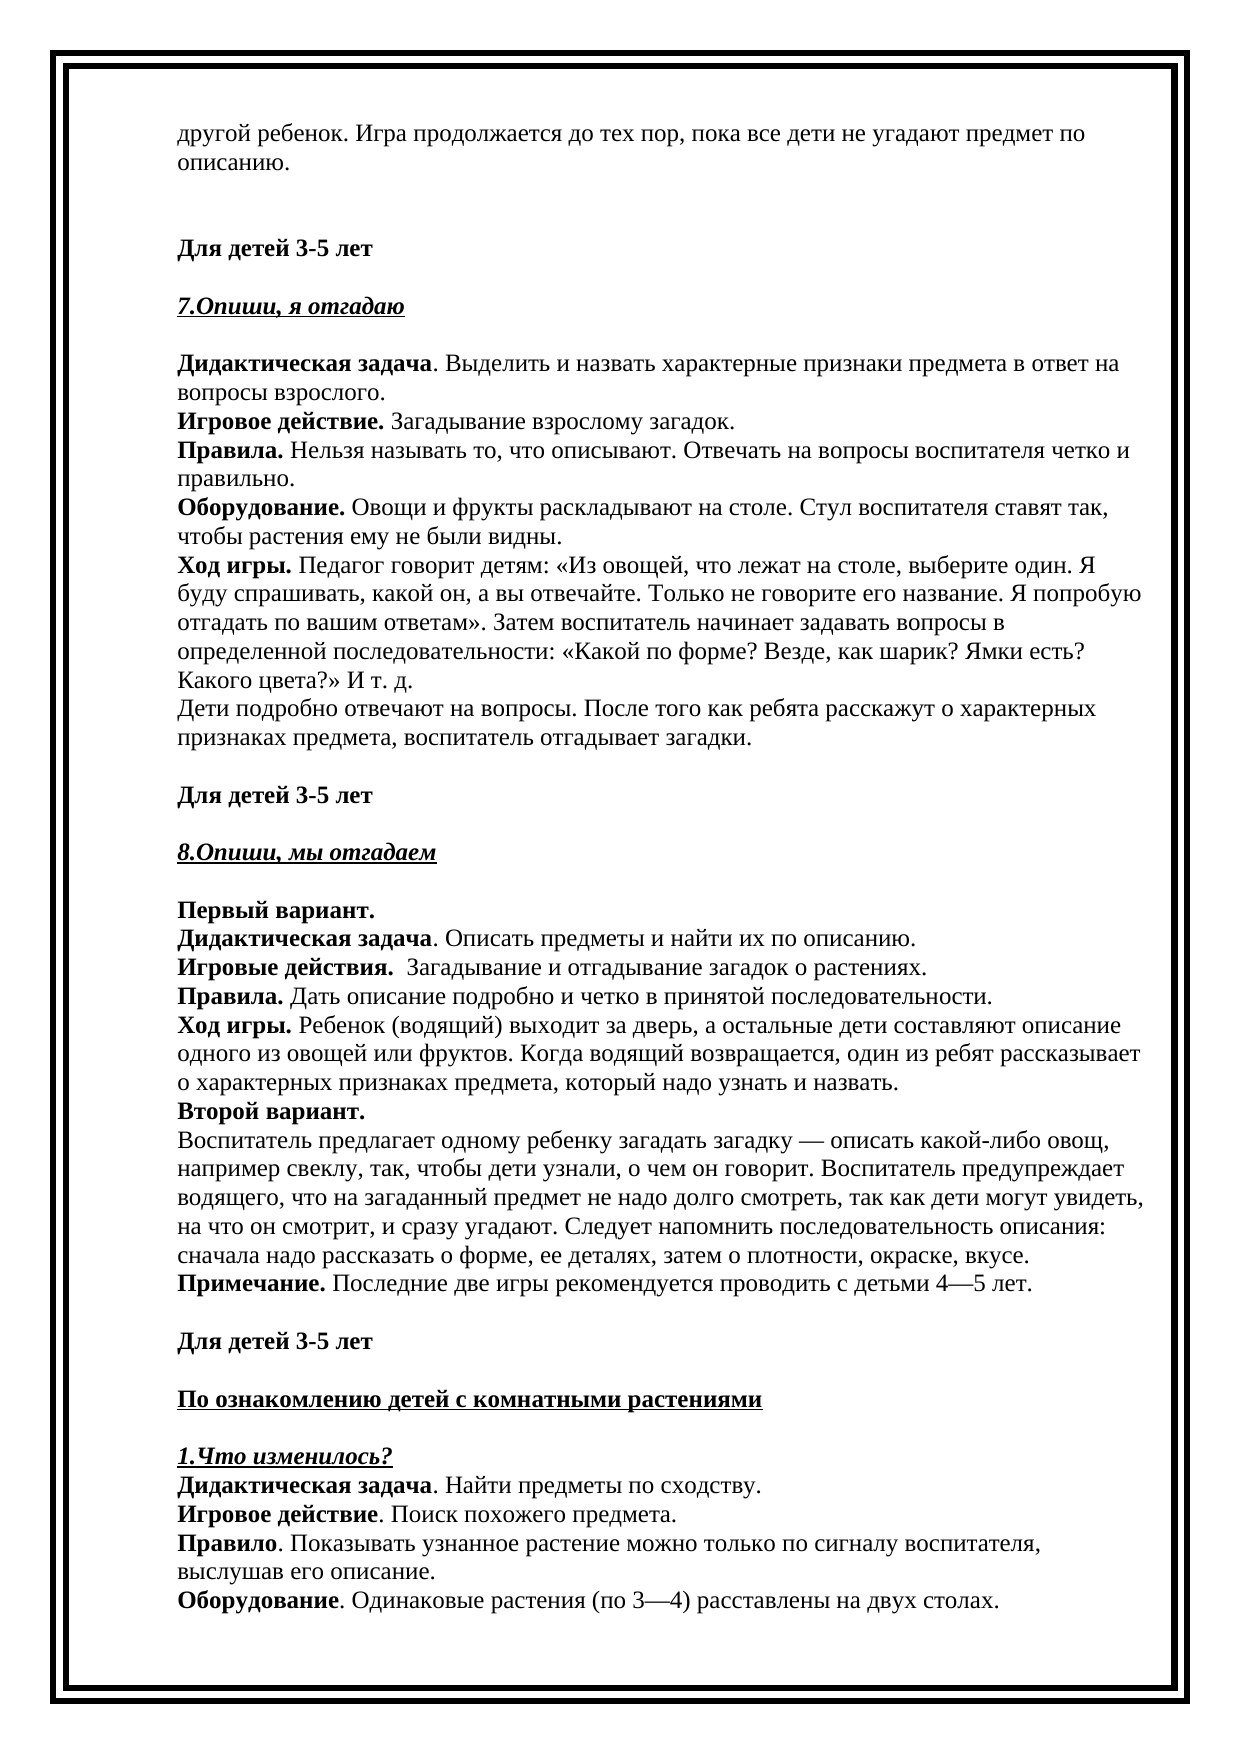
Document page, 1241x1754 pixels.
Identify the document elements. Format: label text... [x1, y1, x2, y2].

text Для детей 3-5 лет 7.Опиши, я отгадаю Дидактическая задача. Выделить и назвать характерные признаки предмета в ответ на вопросы взрослого. Игровое действие. Загадывание взрослому загадок. Правила. Нельзя называть то, что описывают. Отвечать на вопросы воспитателя четко и правильно. Оборудование. Овощи и фрукты раскладывают на столе. Стул воспитателя ставят так, чтобы растения ему не были видны. Ход игры. Педагог говорит детям: «Из овощей, что лежат на столе, выберите один. Я буду спрашивать, какой он, а вы отвечайте. Только не говорите его название. Я попробую отгадать по вашим ответам». Затем воспитатель начинает задавать вопросы в определенной последовательности: «Какой по форме? Везде, как шарик? Ямки есть? Какого цвета?» И т. д. Дети подробно отвечают на вопросы. После того как ребята расскажут о характерных признаках предмета, воспитатель отгадывает загадки. Для детей 3-5 лет 8.Опиши, мы отгадаем Первый вариант. Дидактическая задача. Описать предметы и найти их по описанию. Игровые действия. Загадывание и отгадывание загадок о растениях. Правила. Дать описание подробно и четко в принятой последовательности. Ход игры. Ребенок (водящий) выходит за дверь, а остальные дети составляют описание одного из овощей или фруктов. Когда водящий возвращается, один из ребят рассказывает о характерных признаках предмета, который надо узнать и назвать. Второй вариант. Воспитатель предлагает одному ребенку загадать загадку — описать какой-либо овощ, например свеклу, так, чтобы дети узнали, о чем он говорит. Воспитатель предупреждает водящего, что на загаданный предмет не надо долго смотреть, так как дети могут увидеть, на что он смотрит, и сразу угадают. Следует напомнить последовательность описания: сначала надо рассказать о форме, ее деталях, затем о плотности, окраске, вкусе. Примечание. Последние две игры рекомендуется проводить с детьми 4—5 лет. [177, 205, 1152, 1297]
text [177, 118, 1152, 176]
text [177, 1326, 1152, 1614]
